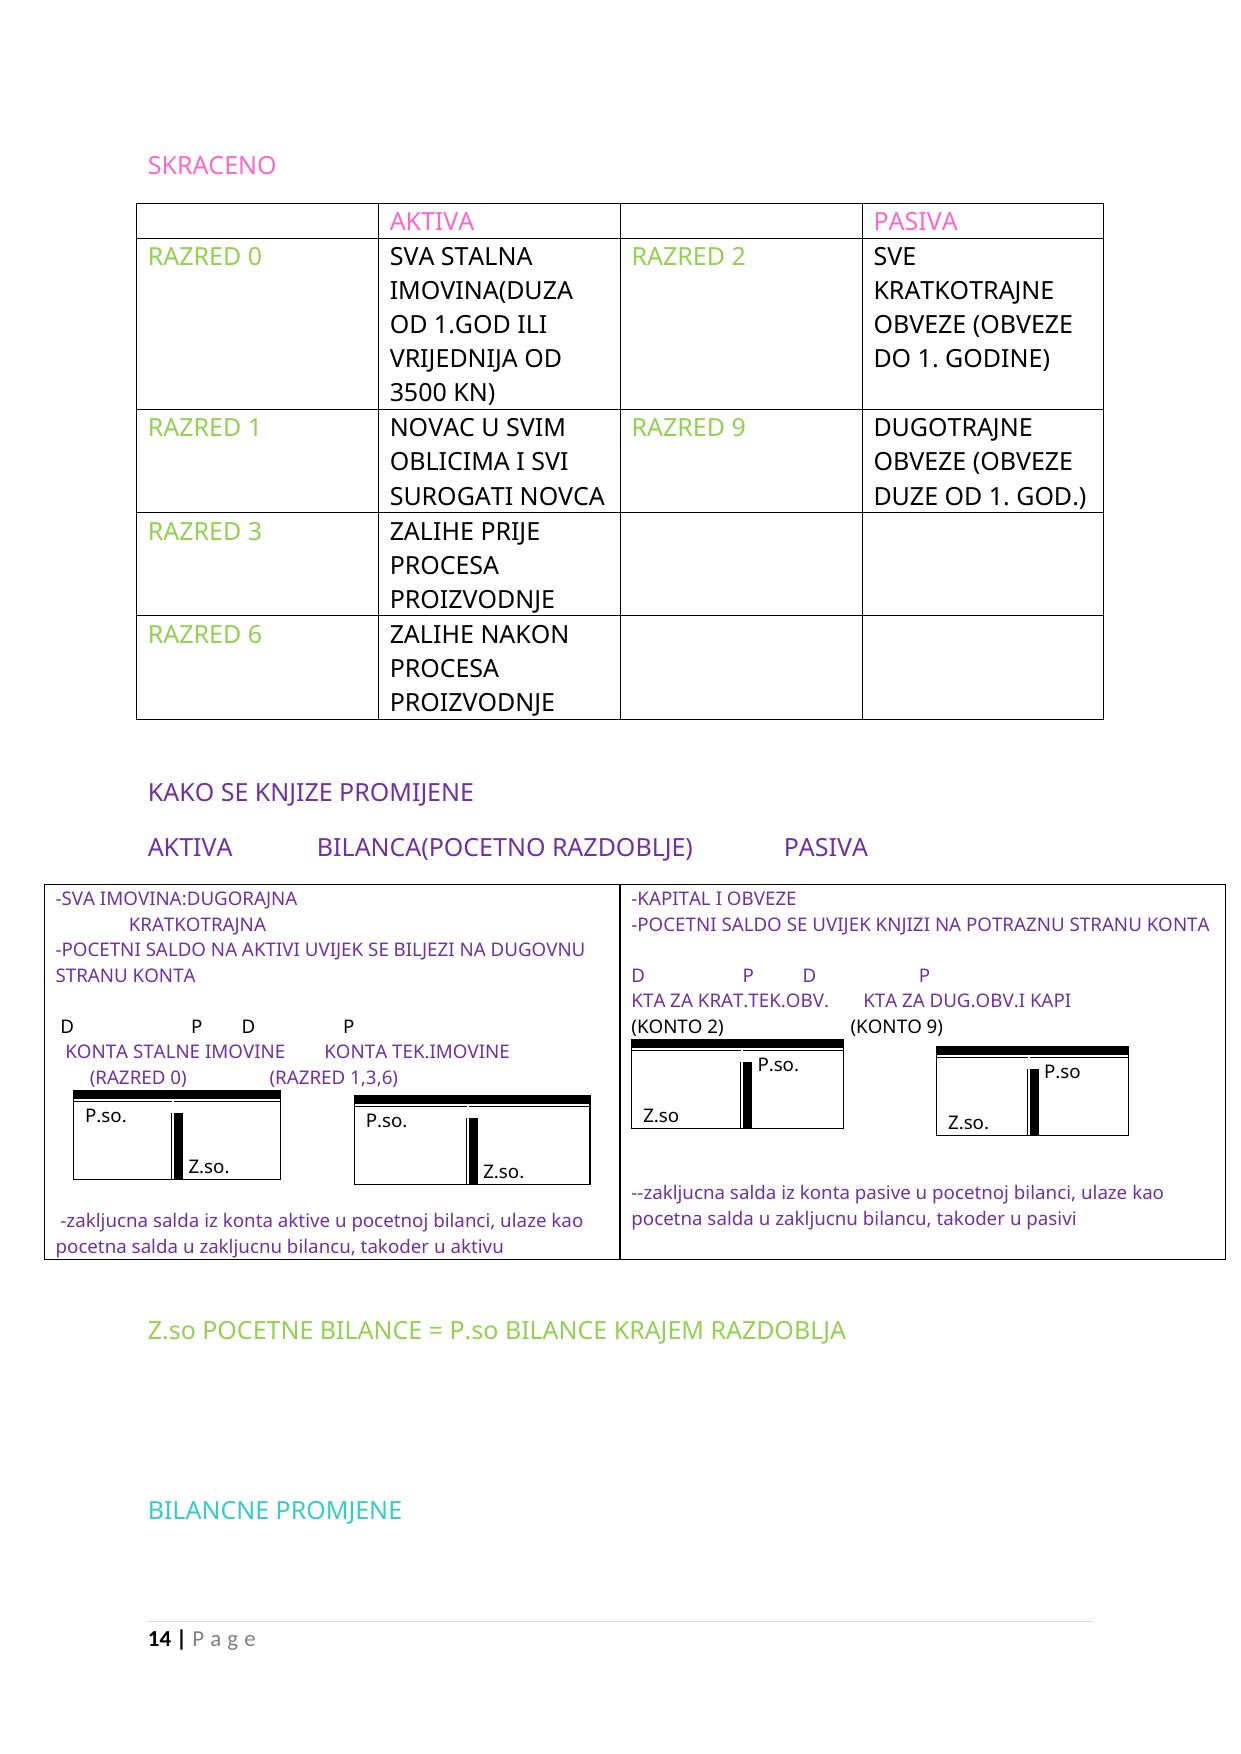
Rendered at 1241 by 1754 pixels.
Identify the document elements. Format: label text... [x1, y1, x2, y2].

table_cell [863, 616, 1103, 719]
table_cell SVE KRATKOTRAJNE OBVEZE (OBVEZE DO 1. GODINE) [863, 239, 1103, 409]
table_cell SVA STALNA IMOVINA(DUZA OD 1.GOD ILI VRIJEDNIJA OD 3500 KN) [379, 239, 620, 409]
text KAKO SE KNJIZE PROMIJENE [148, 774, 1093, 809]
table_cell RAZRED 9 [621, 410, 862, 512]
table_cell RAZRED 3 [137, 513, 378, 615]
table_header PASIVA [863, 204, 1103, 238]
table_cell RAZRED 0 [137, 239, 378, 409]
table_cell [621, 513, 862, 615]
table_cell [863, 513, 1103, 615]
table_cell NOVAC U SVIM OBLICIMA I SVI SUROGATI NOVCA [379, 410, 620, 512]
table_cell ZALIHE PRIJE PROCESA PROIZVODNJE [379, 513, 620, 615]
table_header [137, 204, 378, 238]
text Z.so POCETNE BILANCE = P.so BILANCE KRAJEM RAZDOBLJA [148, 1313, 1093, 1347]
text SKRACENO [148, 148, 1093, 182]
text BILANCNE PROMJENE [148, 1493, 1093, 1527]
table_header -SVA IMOVINA:DUGORAJNA KRATKOTRAJNA -POCETNI SALDO NA AKTIVI UVIJEK SE BILJEZI NA DUGOVNU STRANU KONTA D P D P KONTA STALNE IMOVINE KONTA TEK.IMOVINE (RAZRED 0) (RAZRED 1,3,6) -zakljucna salda iz konta aktive u pocetnoj bilanci, ulaze kao pocetna salda u zakljucnu bilancu, takoder u aktivu [45, 885, 619, 1259]
table_cell [621, 616, 862, 719]
table_cell RAZRED 2 [621, 239, 862, 409]
text AKTIVA BILANCA(POCETNO RAZDOBLJE) PASIVA [148, 829, 1093, 863]
table_cell RAZRED 1 [137, 410, 378, 512]
table_header -KAPITAL I OBVEZE -POCETNI SALDO SE UVIJEK KNJIZI NA POTRAZNU STRANU KONTA D P D P KTA ZA KRAT.TEK.OBV. KTA ZA DUG.OBV.I KAPI (KONTO 2) (KONTO 9) --zakljucna salda iz konta pasive u pocetnoj bilanci, ulaze kao pocetna salda u zakljucnu bilancu, takoder u pasivi [621, 885, 1225, 1259]
table_header AKTIVA [379, 204, 620, 238]
table_cell ZALIHE NAKON PROCESA PROIZVODNJE [379, 616, 620, 719]
table_cell DUGOTRAJNE OBVEZE (OBVEZE DUZE OD 1. GOD.) [863, 410, 1103, 512]
table_cell RAZRED 6 [137, 616, 378, 719]
table_header [621, 204, 862, 238]
